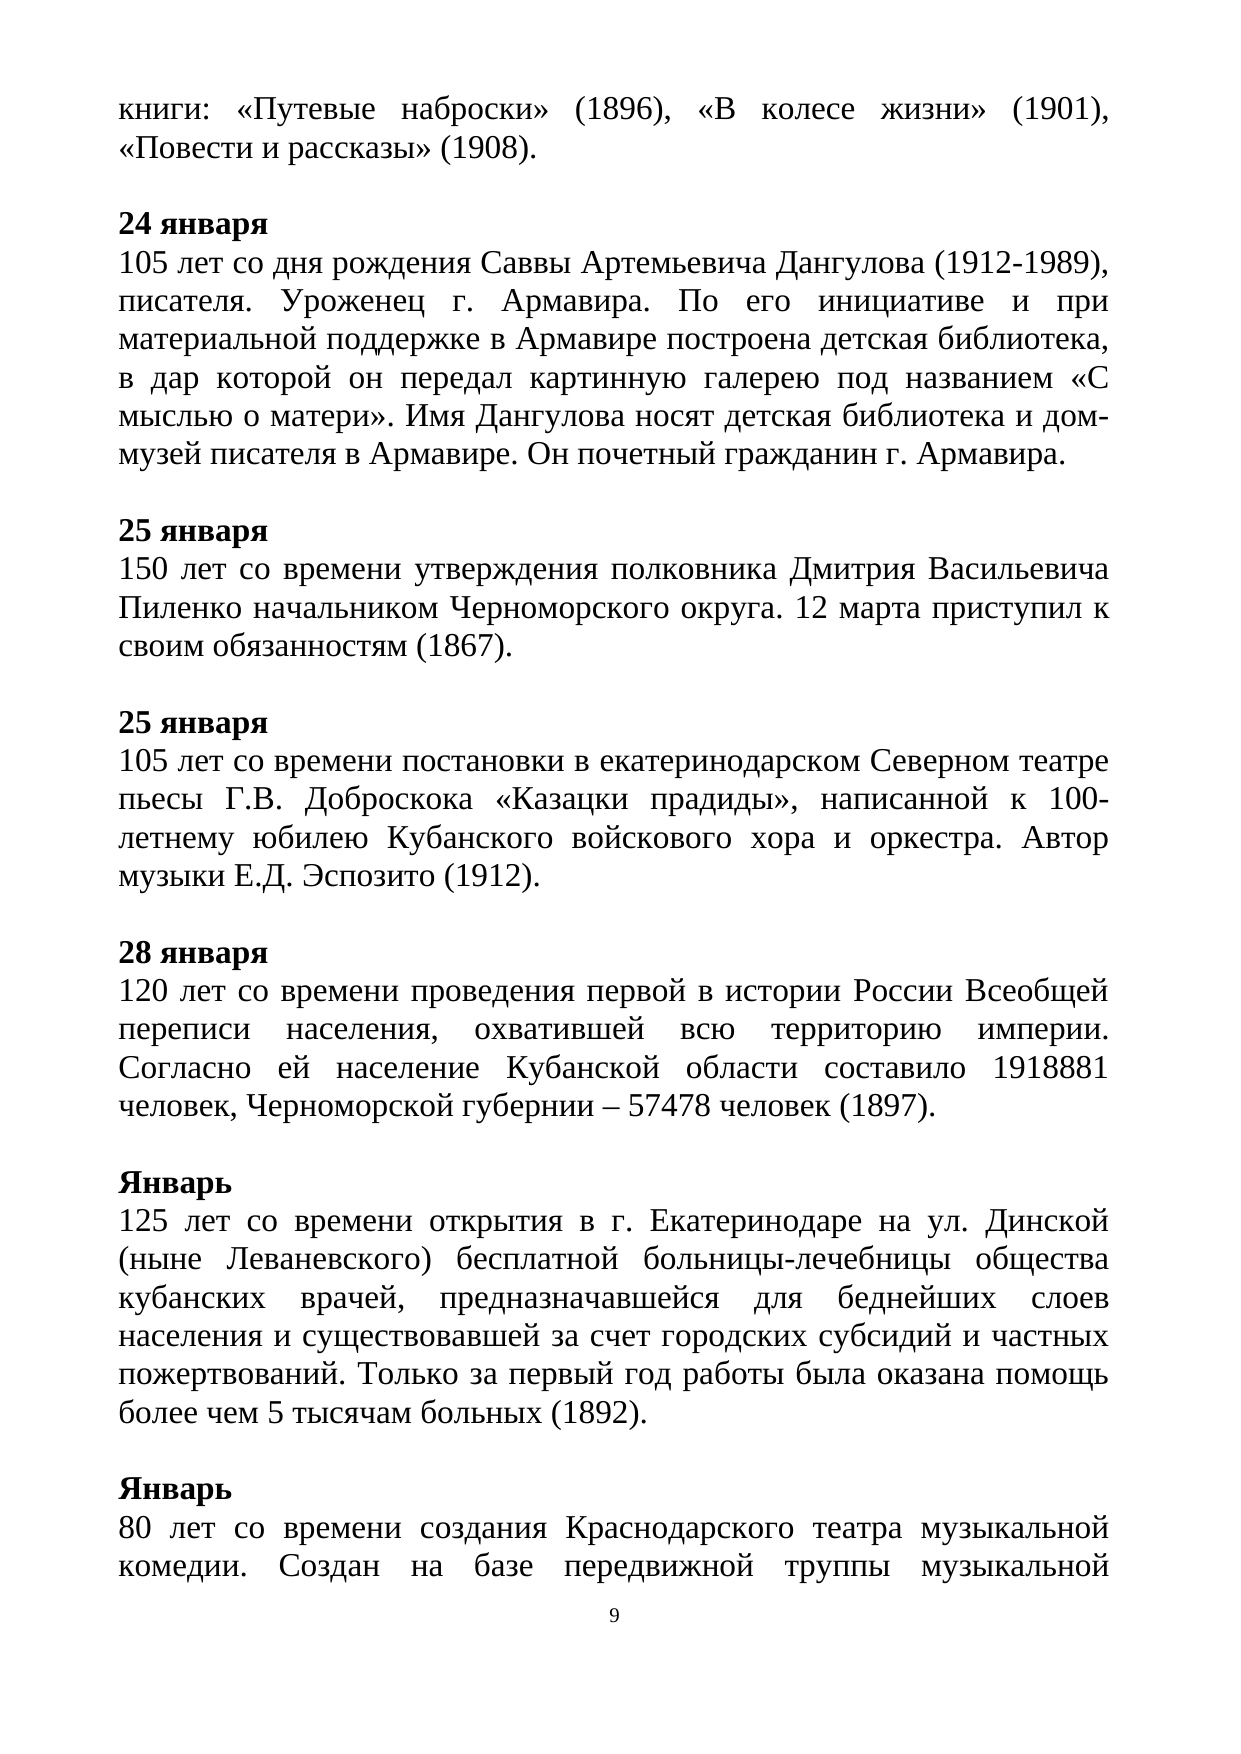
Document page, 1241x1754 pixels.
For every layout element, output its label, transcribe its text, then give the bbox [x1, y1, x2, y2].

text 25 января [118, 702, 1110, 740]
text 105 лет со дня рождения Саввы Артемьевича Дангулова (1912-1989), писателя. Уроженец г. Армавира. По его инициативе и при материальной поддержке в Армавире построена детская библиотека, в дар которой он передал картинную галерею под названием «С мыслью о матери». Имя Дангулова носят детская библиотека и дом-музей писателя в Армавире. Он почетный гражданин г. Армавира. [118, 242, 1110, 472]
text 24 января [118, 204, 1110, 242]
text 28 января [118, 932, 1110, 970]
text 120 лет со времени проведения первой в истории России Всеобщей переписи населения, охватившей всю территорию империи. Согласно ей население Кубанской области составило 1918881 человек, Черноморской губернии – 57478 человек (1897). [118, 970, 1110, 1124]
text 125 лет со времени открытия в г. Екатеринодаре на ул. Динской (ныне Леваневского) бесплатной больницы-лечебницы общества кубанских врачей, предназначавшейся для беднейших слоев населения и существовавшей за счет городских субсидий и частных пожертвований. Только за первый год работы была оказана помощь более чем 5 тысячам больных (1892). [118, 1200, 1110, 1430]
text 105 лет со времени постановки в екатеринодарском Северном театре пьесы Г.В. Доброскока «Казацки прадиды», написанной к 100-летнему юбилею Кубанского войскового хора и оркестра. Автор музыки Е.Д. Эспозито (1912). [118, 740, 1110, 894]
text 150 лет со времени утверждения полковника Дмитрия Васильевича Пиленко начальником Черноморского округа. 12 марта приступил к своим обязанностям (1867). [118, 549, 1110, 664]
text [118, 1507, 1110, 1584]
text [118, 89, 1110, 165]
text Январь [118, 1162, 1110, 1200]
text Январь [118, 1469, 1110, 1507]
text 25 января [118, 510, 1110, 549]
